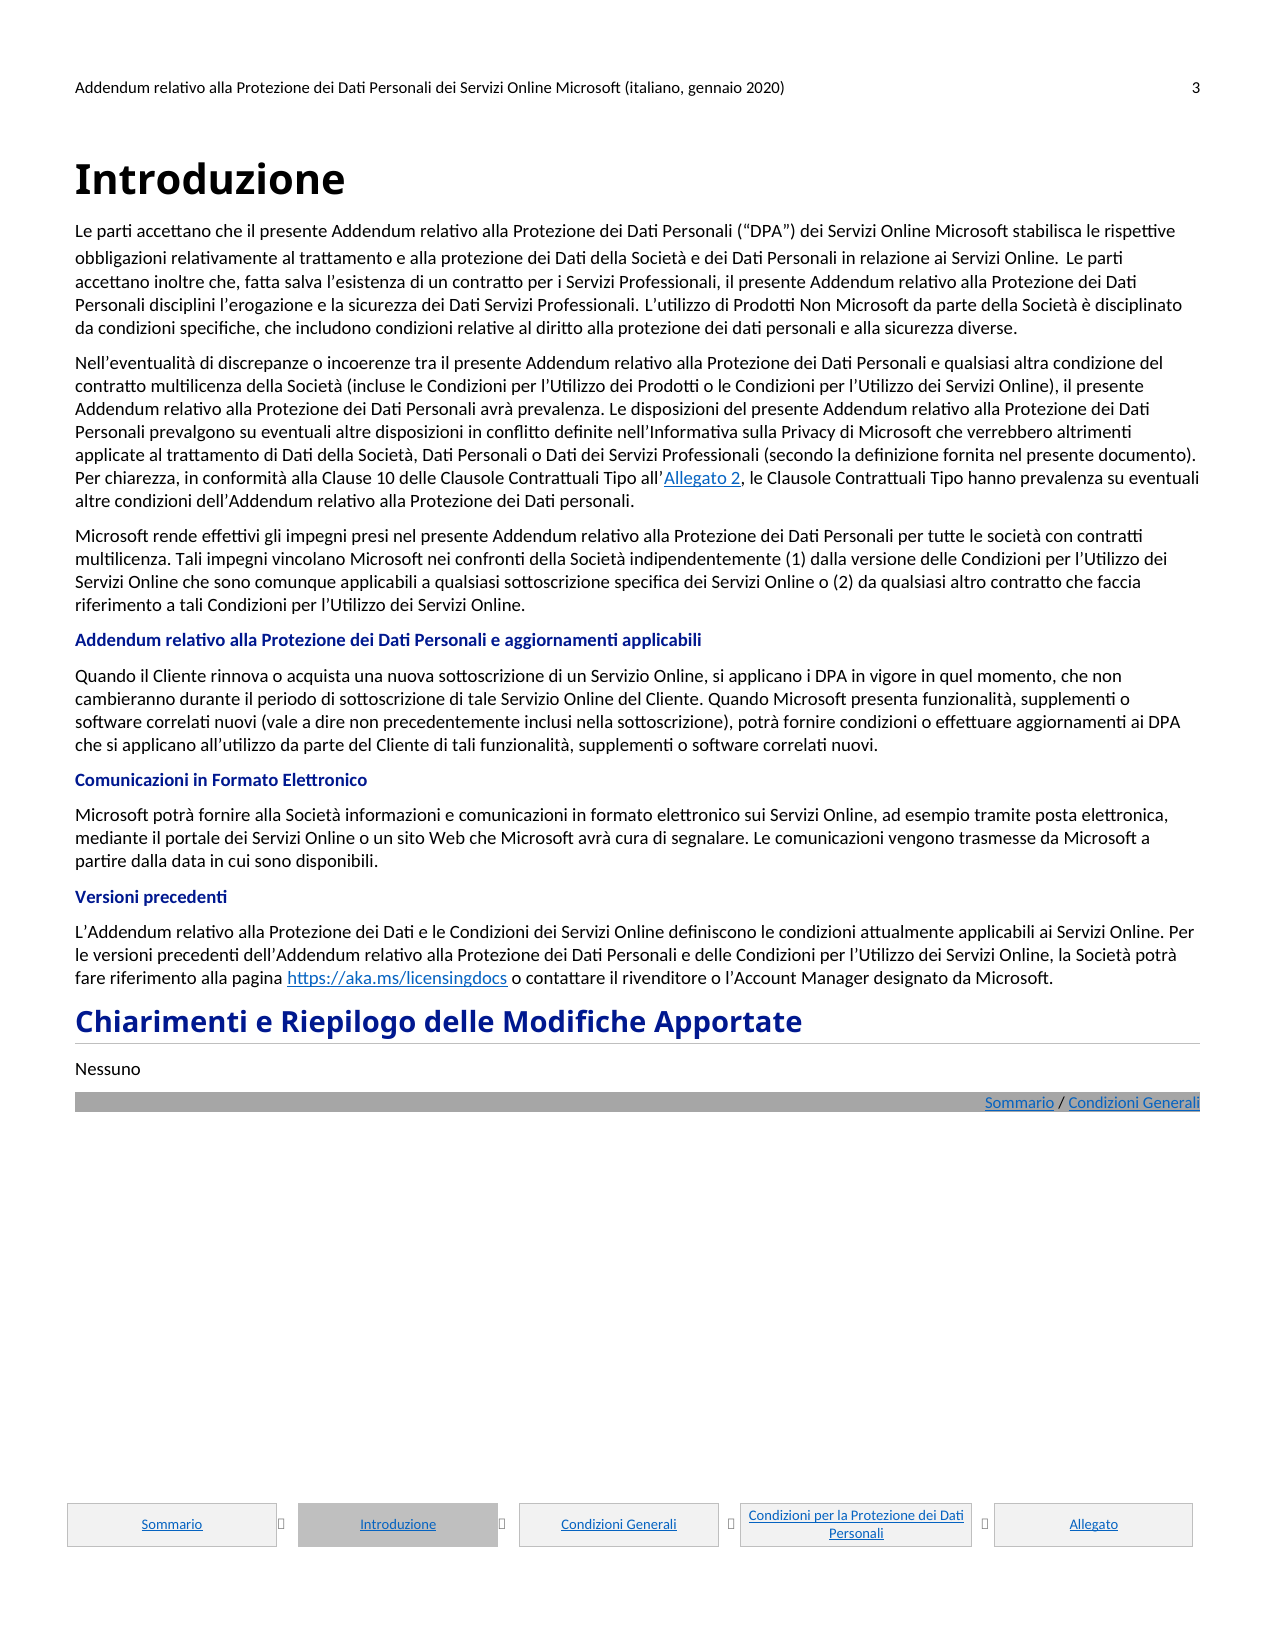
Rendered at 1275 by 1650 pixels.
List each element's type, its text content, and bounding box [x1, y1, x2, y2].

list Sommario / Condizioni Generali [75, 1092, 1200, 1112]
text Nell’eventualità di discrepanze o incoerenze tra il presente Addendum relativo alla Protezione dei Dati Personali e qualsiasi altra condizione del contratto multilicenza della Società (incluse le Condizioni per l’Utilizzo dei Prodotti o le Condizioni per l’Utilizzo dei Servizi Online), il presente Addendum relativo alla Protezione dei Dati Personali avrà prevalenza. Le disposizioni del presente Addendum relativo alla Protezione dei Dati Personali prevalgono su eventuali altre disposizioni in conflitto definite nell’Informativa sulla Privacy di Microsoft che verrebbero altrimenti applicate al trattamento di Dati della Società, Dati Personali o Dati dei Servizi Professionali (secondo la definizione fornita nel presente documento). Per chiarezza, in conformità alla Clause 10 delle Clausole Contrattuali Tipo all’Allegato 2, le Clausole Contrattuali Tipo hanno prevalenza su eventuali altre condizioni dell’Addendum relativo alla Protezione dei Dati personali. [75, 351, 1200, 512]
list Microsoft potrà fornire alla Società informazioni e comunicazioni in formato elettronico sui Servizi Online, ad esempio tramite posta elettronica, mediante il portale dei Servizi Online o un sito Web che Microsoft avrà cura di segnalare. Le comunicazioni vengono trasmesse da Microsoft a partire dalla data in cui sono disponibili. [75, 803, 1200, 872]
list Quando il Cliente rinnova o acquista una nuova sottoscrizione di un Servizio Online, si applicano i DPA in vigore in quel momento, che non cambieranno durante il periodo di sottoscrizione di tale Servizio Online del Cliente. Quando Microsoft presenta funzionalità, supplementi o software correlati nuovi (vale a dire non precedentemente inclusi nella sottoscrizione), potrà fornire condizioni o effettuare aggiornamenti ai DPA che si applicano all’utilizzo da parte del Cliente di tali funzionalità, supplementi o software correlati nuovi. [75, 664, 1200, 756]
subtitle Comunicazioni in Formato Elettronico [75, 768, 1200, 791]
subtitle Versioni precedenti [75, 885, 1200, 908]
list Le parti accettano che il presente Addendum relativo alla Protezione dei Dati Personali (“DPA”) dei Servizi Online Microsoft stabilisca le rispettive obbligazioni relativamente al trattamento e alla protezione dei Dati della Società e dei Dati Personali in relazione ai Servizi Online. Le parti accettano inoltre che, fatta salva l’esistenza di un contratto per i Servizi Professionali, il presente Addendum relativo alla Protezione dei Dati Personali disciplini l’erogazione e la sicurezza dei Dati Servizi Professionali. L’utilizzo di Prodotti Non Microsoft da parte della Società è disciplinato da condizioni specifiche, che includono condizioni relative al diritto alla protezione dei dati personali e alla sicurezza diverse. [75, 219, 1200, 339]
subtitle Addendum relativo alla Protezione dei Dati Personali e aggiornamenti applicabili [75, 628, 1200, 651]
list Nessuno [75, 1057, 1200, 1080]
list L’Addendum relativo alla Protezione dei Dati e le Condizioni dei Servizi Online definiscono le condizioni attualmente applicabili ai Servizi Online. Per le versioni precedenti dell’Addendum relativo alla Protezione dei Dati Personali e delle Condizioni per l’Utilizzo dei Servizi Online, la Società potrà fare riferimento alla pagina https://aka.ms/licensingdocs o contattare il rivenditore o l’Account Manager designato da Microsoft. [75, 920, 1200, 989]
subtitle Chiarimenti e Riepilogo delle Modifiche Apportate [75, 1001, 1200, 1043]
subtitle Introduzione [75, 150, 1200, 207]
list Microsoft rende effettivi gli impegni presi nel presente Addendum relativo alla Protezione dei Dati Personali per tutte le società con contratti multilicenza. Tali impegni vincolano Microsoft nei confronti della Società indipendentemente (1) dalla versione delle Condizioni per l’Utilizzo dei Servizi Online che sono comunque applicabili a qualsiasi sottoscrizione specifica dei Servizi Online o (2) da qualsiasi altro contratto che faccia riferimento a tali Condizioni per l’Utilizzo dei Servizi Online. [75, 524, 1200, 616]
